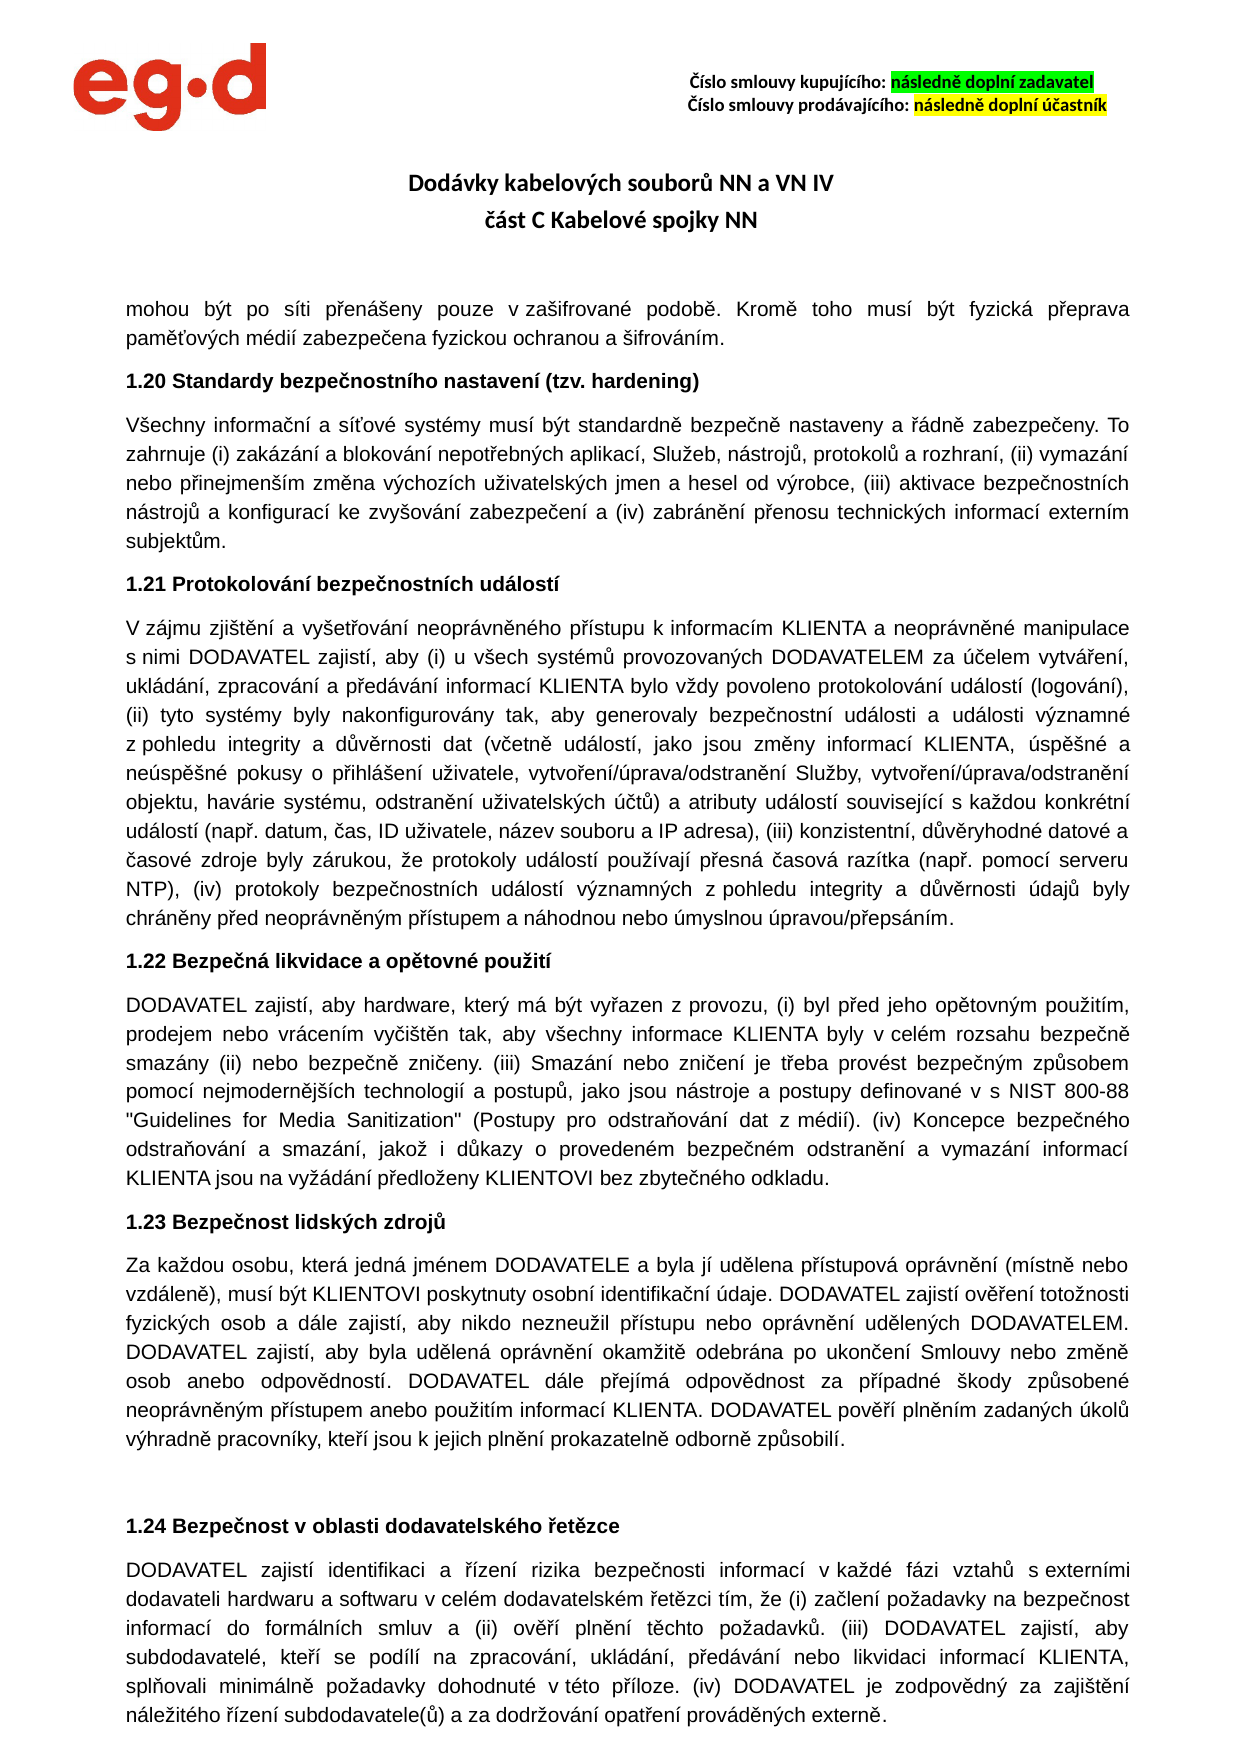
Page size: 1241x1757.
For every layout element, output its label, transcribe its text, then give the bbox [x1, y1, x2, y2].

text V zájmu zjištění a vyšetřování neoprávněného přístupu k informacím KLIENTA a neoprávněné manipulace s nimi DODAVATEL zajistí, aby (i) u všech systémů provozovaných DODAVATELEM za účelem vytváření, ukládání, zpracování a předávání informací KLIENTA bylo vždy povoleno protokolování událostí (logování), (ii) tyto systémy byly nakonfigurovány tak, aby generovaly bezpečnostní události a události významné z pohledu integrity a důvěrnosti dat (včetně událostí, jako jsou změny informací KLIENTA, úspěšné a neúspěšné pokusy o přihlášení uživatele, vytvoření/úprava/odstranění Služby, vytvoření/úprava/odstranění objektu, havárie systému, odstranění uživatelských účtů) a atributy událostí související s každou konkrétní událostí (např. datum, čas, ID uživatele, název souboru a IP adresa), (iii) konzistentní, důvěryhodné datové a časové zdroje byly zárukou, že protokoly událostí používají přesná časová razítka (např. pomocí serveru NTP), (iv) protokoly bezpečnostních událostí významných z pohledu integrity a důvěrnosti údajů byly chráněny před neoprávněným přístupem a náhodnou nebo úmyslnou úpravou/přepsáním. [126, 616, 1130, 929]
text 1.23 Bezpečnost lidských zdrojů [126, 1210, 1130, 1234]
text 1.22 Bezpečná likvidace a opětovné použití [126, 949, 1130, 973]
text DODAVATEL zajistí identifikaci a řízení rizika bezpečnosti informací v každé fázi vztahů s externími dodavateli hardwaru a softwaru v celém dodavatelském řetězci tím, že (i) začlení požadavky na bezpečnost informací do formálních smluv a (ii) ověří plnění těchto požadavků. (iii) DODAVATEL zajistí, aby subdodavatelé, kteří se podílí na zpracování, ukládání, předávání nebo likvidaci informací KLIENTA, splňovali minimálně požadavky dohodnuté v této příloze. (iv) DODAVATEL je zodpovědný za zajištění náležitého řízení subdodavatele(ů) a za dodržování opatření prováděných externě. [126, 1558, 1130, 1726]
text Za každou osobu, která jedná jménem DODAVATELE a byla jí udělena přístupová oprávnění (místně nebo vzdáleně), musí být KLIENTOVI poskytnuty osobní identifikační údaje. DODAVATEL zajistí ověření totožnosti fyzických osob a dále zajistí, aby nikdo nezneužil přístupu nebo oprávnění udělených DODAVATELEM. DODAVATEL zajistí, aby byla udělená oprávnění okamžitě odebrána po ukončení Smlouvy nebo změně osob anebo odpovědností. DODAVATEL dále přejímá odpovědnost za případné škody způsobené neoprávněným přístupem anebo použitím informací KLIENTA. DODAVATEL pověří plněním zadaných úkolů výhradně pracovníky, kteří jsou k jejich plnění prokazatelně odborně způsobilí. [126, 1253, 1130, 1451]
text 1.20 Standardy bezpečnostního nastavení (tzv. hardening) [126, 369, 1130, 393]
picture [73, 43, 266, 131]
text Všechny informační a síťové systémy musí být standardně bezpečně nastaveny a řádně zabezpečeny. To zahrnuje (i) zakázání a blokování nepotřebných aplikací, Služeb, nástrojů, protokolů a rozhraní, (ii) vymazání nebo přinejmenším změna výchozích uživatelských jmen a hesel od výrobce, (iii) aktivace bezpečnostních nástrojů a konfigurací ke zvyšování zabezpečení a (iv) zabránění přenosu technických informací externím subjektům. [126, 413, 1130, 553]
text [126, 297, 1130, 350]
text 1.21 Protokolování bezpečnostních událostí [126, 572, 1130, 596]
text 1.24 Bezpečnost v oblasti dodavatelského řetězce [126, 1514, 1130, 1538]
text DODAVATEL zajistí, aby hardware, který má být vyřazen z provozu, (i) byl před jeho opětovným použitím, prodejem nebo vrácením vyčištěn tak, aby všechny informace KLIENTA byly v celém rozsahu bezpečně smazány (ii) nebo bezpečně zničeny. (iii) Smazání nebo zničení je třeba provést bezpečným způsobem pomocí nejmodernějších technologií a postupů, jako jsou nástroje a postupy definované v s NIST 800-88 "Guidelines for Media Sanitization" (Postupy pro odstraňování dat z médií). (iv) Koncepce bezpečného odstraňování a smazání, jakož i důkazy o provedeném bezpečném odstranění a vymazání informací KLIENTA jsou na vyžádání předloženy KLIENTOVI bez zbytečného odkladu. [126, 992, 1130, 1190]
